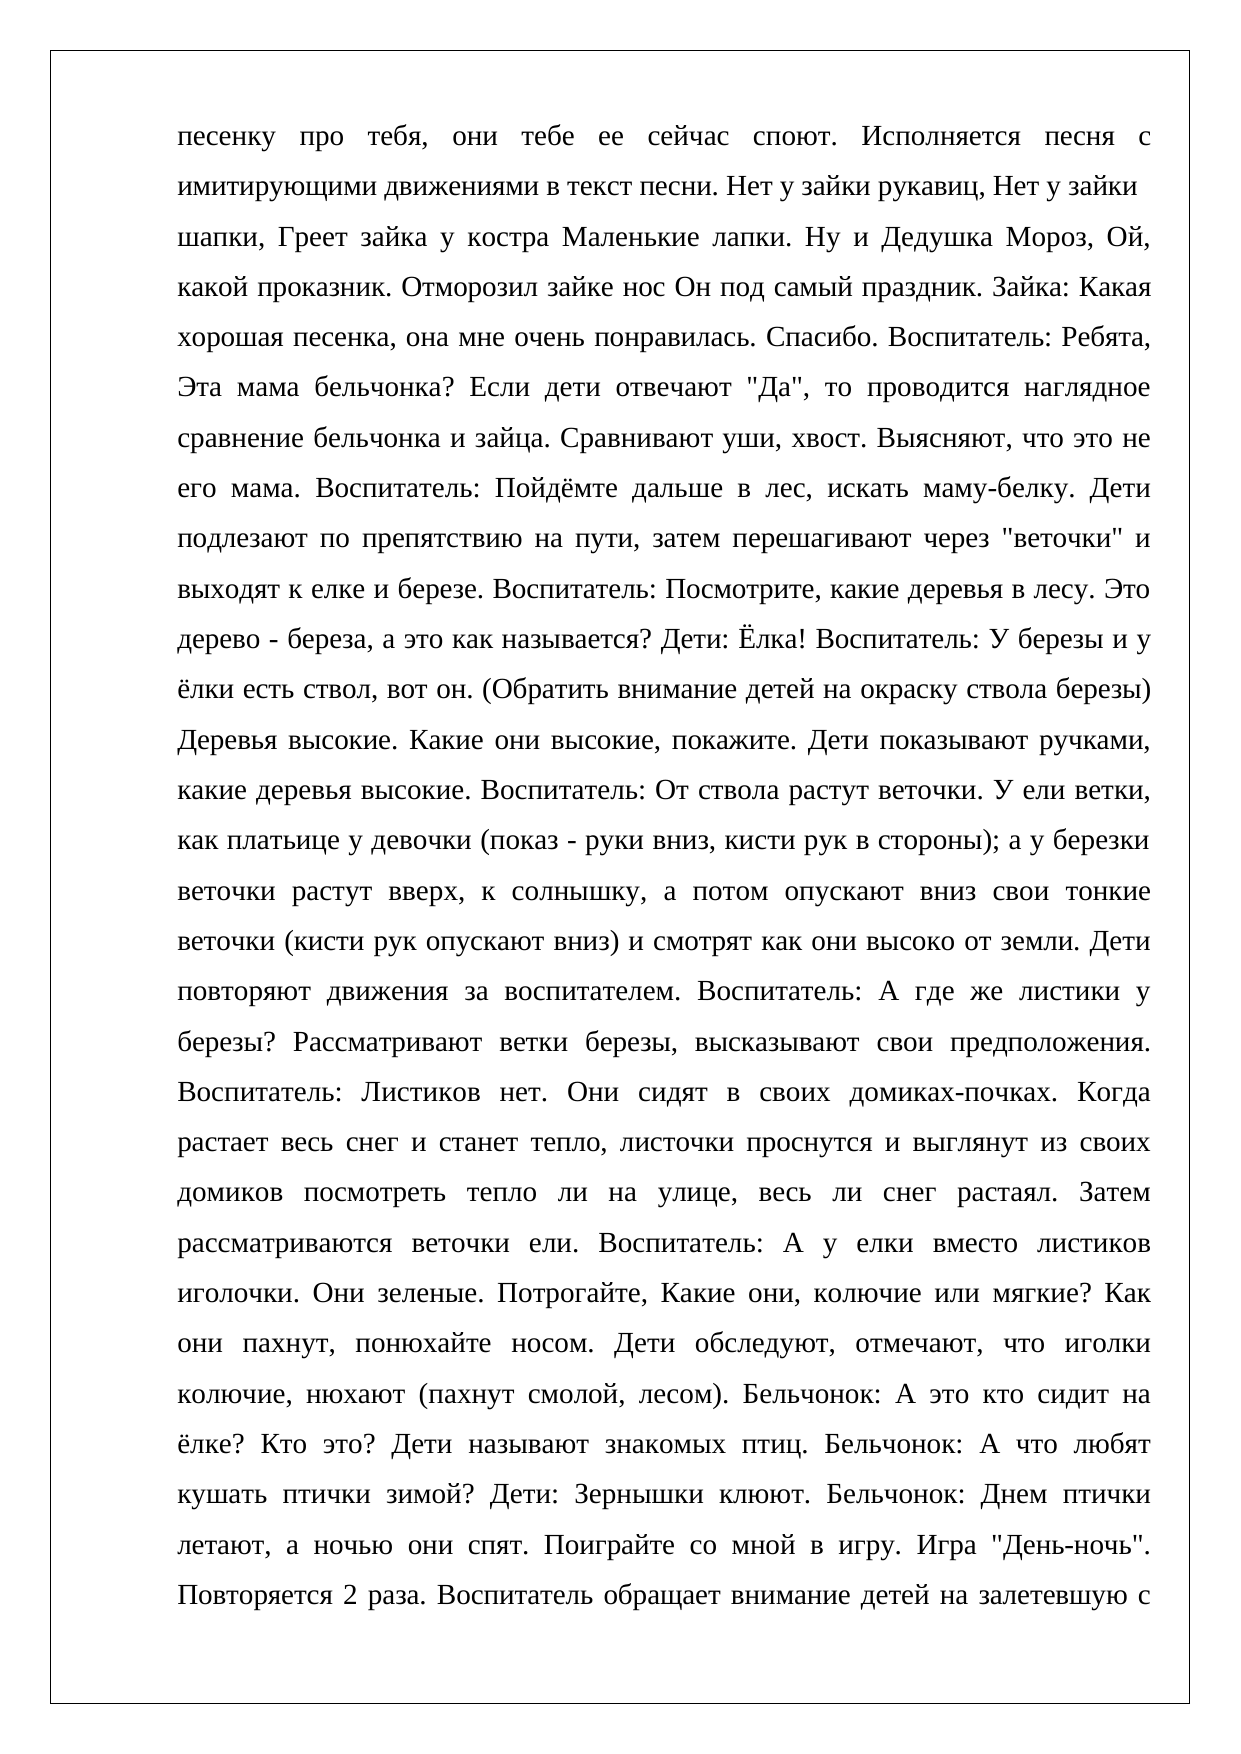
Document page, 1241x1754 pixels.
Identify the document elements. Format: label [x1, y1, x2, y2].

text [177, 219, 1152, 1611]
text [177, 118, 1152, 202]
